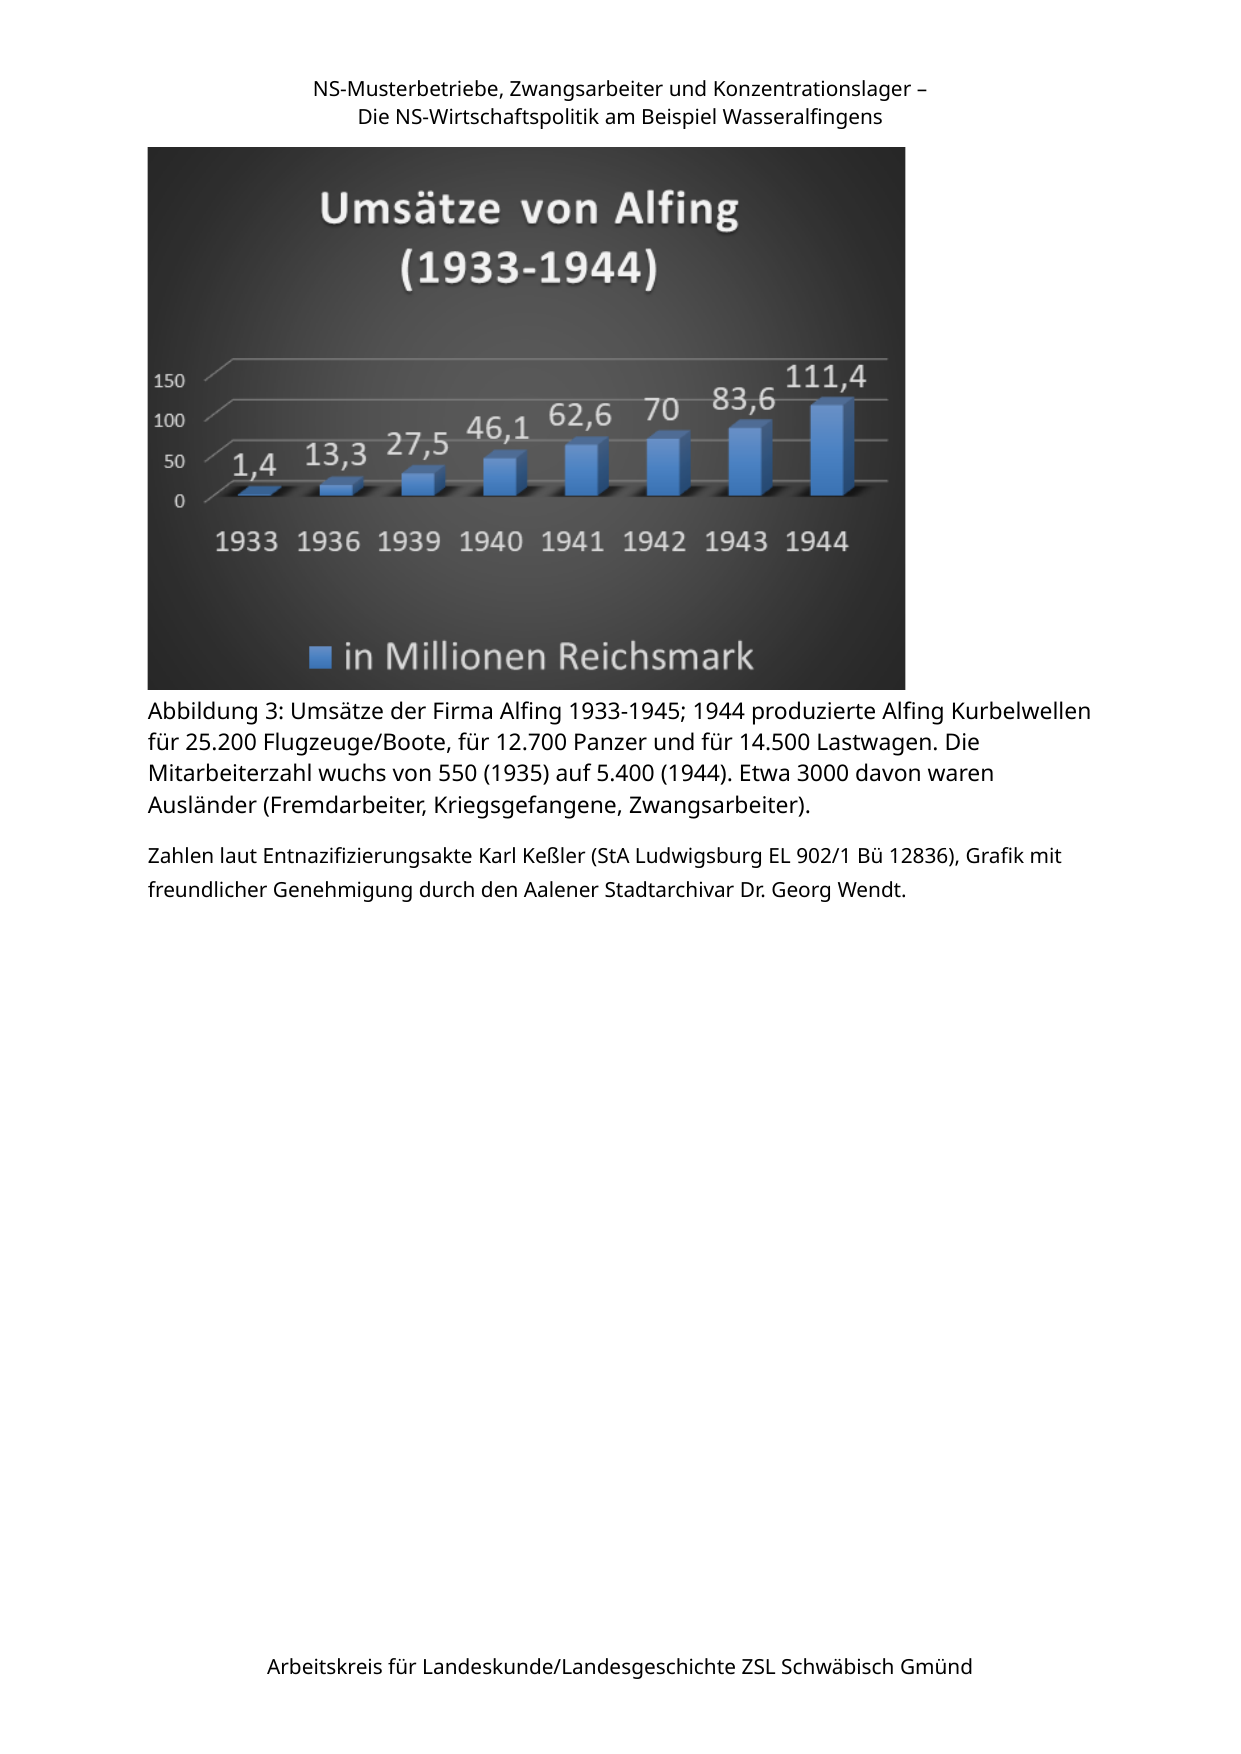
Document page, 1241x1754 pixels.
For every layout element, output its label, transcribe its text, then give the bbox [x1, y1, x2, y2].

picture [147, 147, 906, 690]
text Abbildung 3: Umsätze der Firma Alfing 1933-1945; 1944 produzierte Alfing Kurbelwellen für 25.200 Flugzeuge/Boote, für 12.700 Panzer und für 14.500 Lastwagen. Die Mitarbeiterzahl wuchs von 550 (1935) auf 5.400 (1944). Etwa 3000 davon waren Ausländer (Fremdarbeiter, Kriegsgefangene, Zwangsarbeiter). [148, 695, 1093, 820]
text Zahlen laut Entnazifizierungsakte Karl Keßler (StA Ludwigsburg EL 902/1 Bü 12836), Grafik mit freundlicher Genehmigung durch den Aalener Stadtarchivar Dr. Georg Wendt. [148, 841, 1093, 903]
